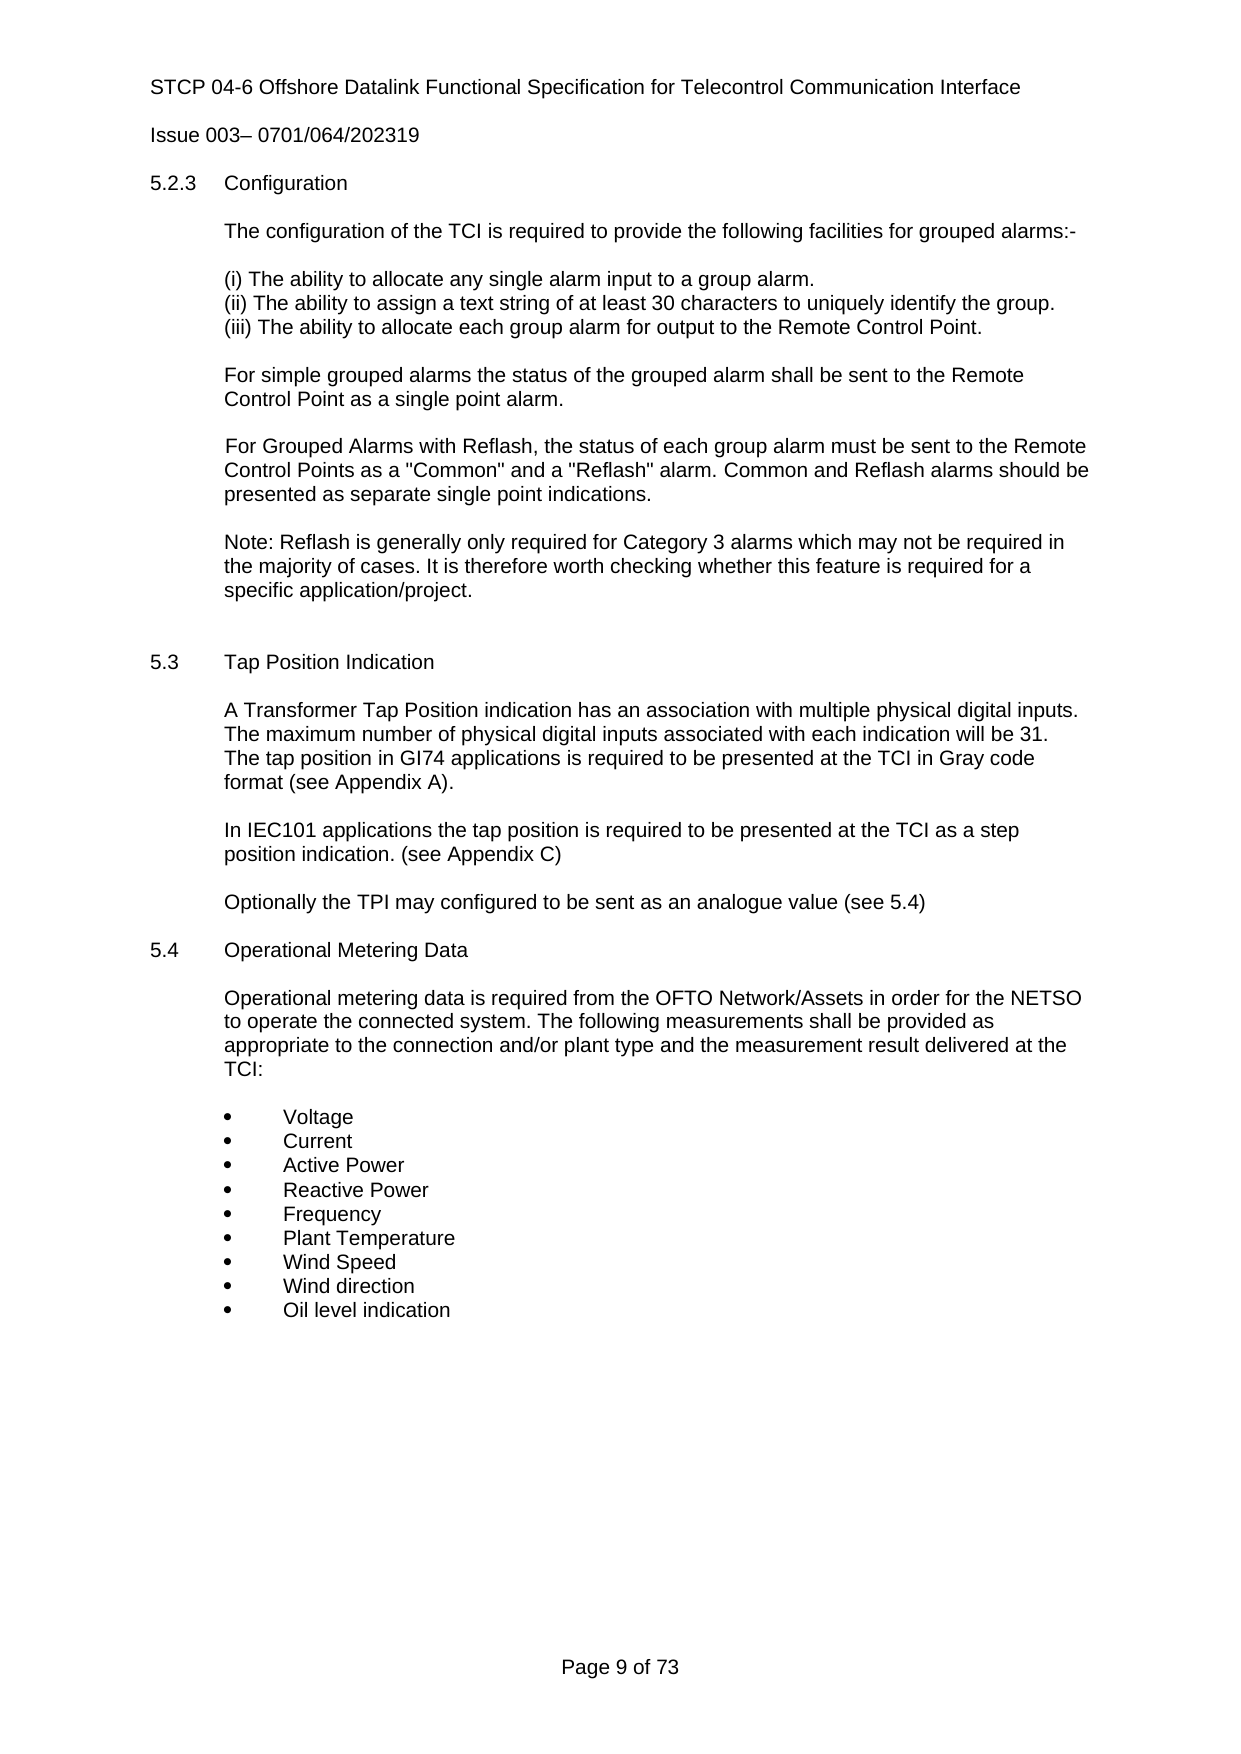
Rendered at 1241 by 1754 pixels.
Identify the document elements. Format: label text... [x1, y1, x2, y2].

list Wind direction [224, 1274, 1090, 1298]
text For Grouped Alarms with Reflash, the status of each group alarm must be sent to the Remote Control Points as a "Common" and a "Reflash" alarm. Common and Reflash alarms should be presented as separate single point indications. [224, 434, 1090, 506]
text A Transformer Tap Position indication has an association with multiple physical digital inputs. The maximum number of physical digital inputs associated with each indication will be 31. The tap position in GI74 applications is required to be presented at the TCI in Gray code format (see Appendix A). [150, 698, 1090, 794]
text (iii) The ability to allocate each group alarm for output to the Remote Control Point. [150, 314, 1090, 338]
list Frequency [224, 1201, 1090, 1226]
subtitle Configuration [150, 171, 1090, 195]
text In IEC101 applications the tap position is required to be presented at the TCI as a step position indication. (see Appendix C) [224, 818, 1090, 866]
list Current [224, 1129, 1090, 1153]
text (i) The ability to allocate any single alarm input to a group alarm. [150, 267, 1090, 291]
text Note: Reflash is generally only required for Category 3 alarms which may not be required in the majority of cases. It is therefore worth checking whether this feature is required for a specific application/project. [224, 530, 1090, 602]
list Wind Speed [224, 1249, 1090, 1274]
text The configuration of the TCI is required to provide the following facilities for grouped alarms:- [150, 219, 1090, 243]
list Voltage [224, 1105, 1090, 1129]
list Reactive Power [224, 1177, 1090, 1201]
list Oil level indication [224, 1298, 1090, 1322]
subtitle Operational Metering Data [150, 937, 1090, 961]
text Operational metering data is required from the OFTO Network/Assets in order for the NETSO to operate the connected system. The following measurements shall be provided as appropriate to the connection and/or plant type and the measurement result delivered at the TCI: [150, 985, 1090, 1081]
list Plant Temperature [224, 1226, 1090, 1249]
text For simple grouped alarms the status of the grouped alarm shall be sent to the Remote Control Point as a single point alarm. [150, 362, 1090, 410]
text Optionally the TPI may configured to be sent as an analogue value (see 5.4) [150, 889, 1090, 913]
list Active Power [224, 1153, 1090, 1177]
subtitle Tap Position Indication [150, 650, 1090, 674]
text (ii) The ability to assign a text string of at least 30 characters to uniquely identify the group. [150, 291, 1090, 314]
